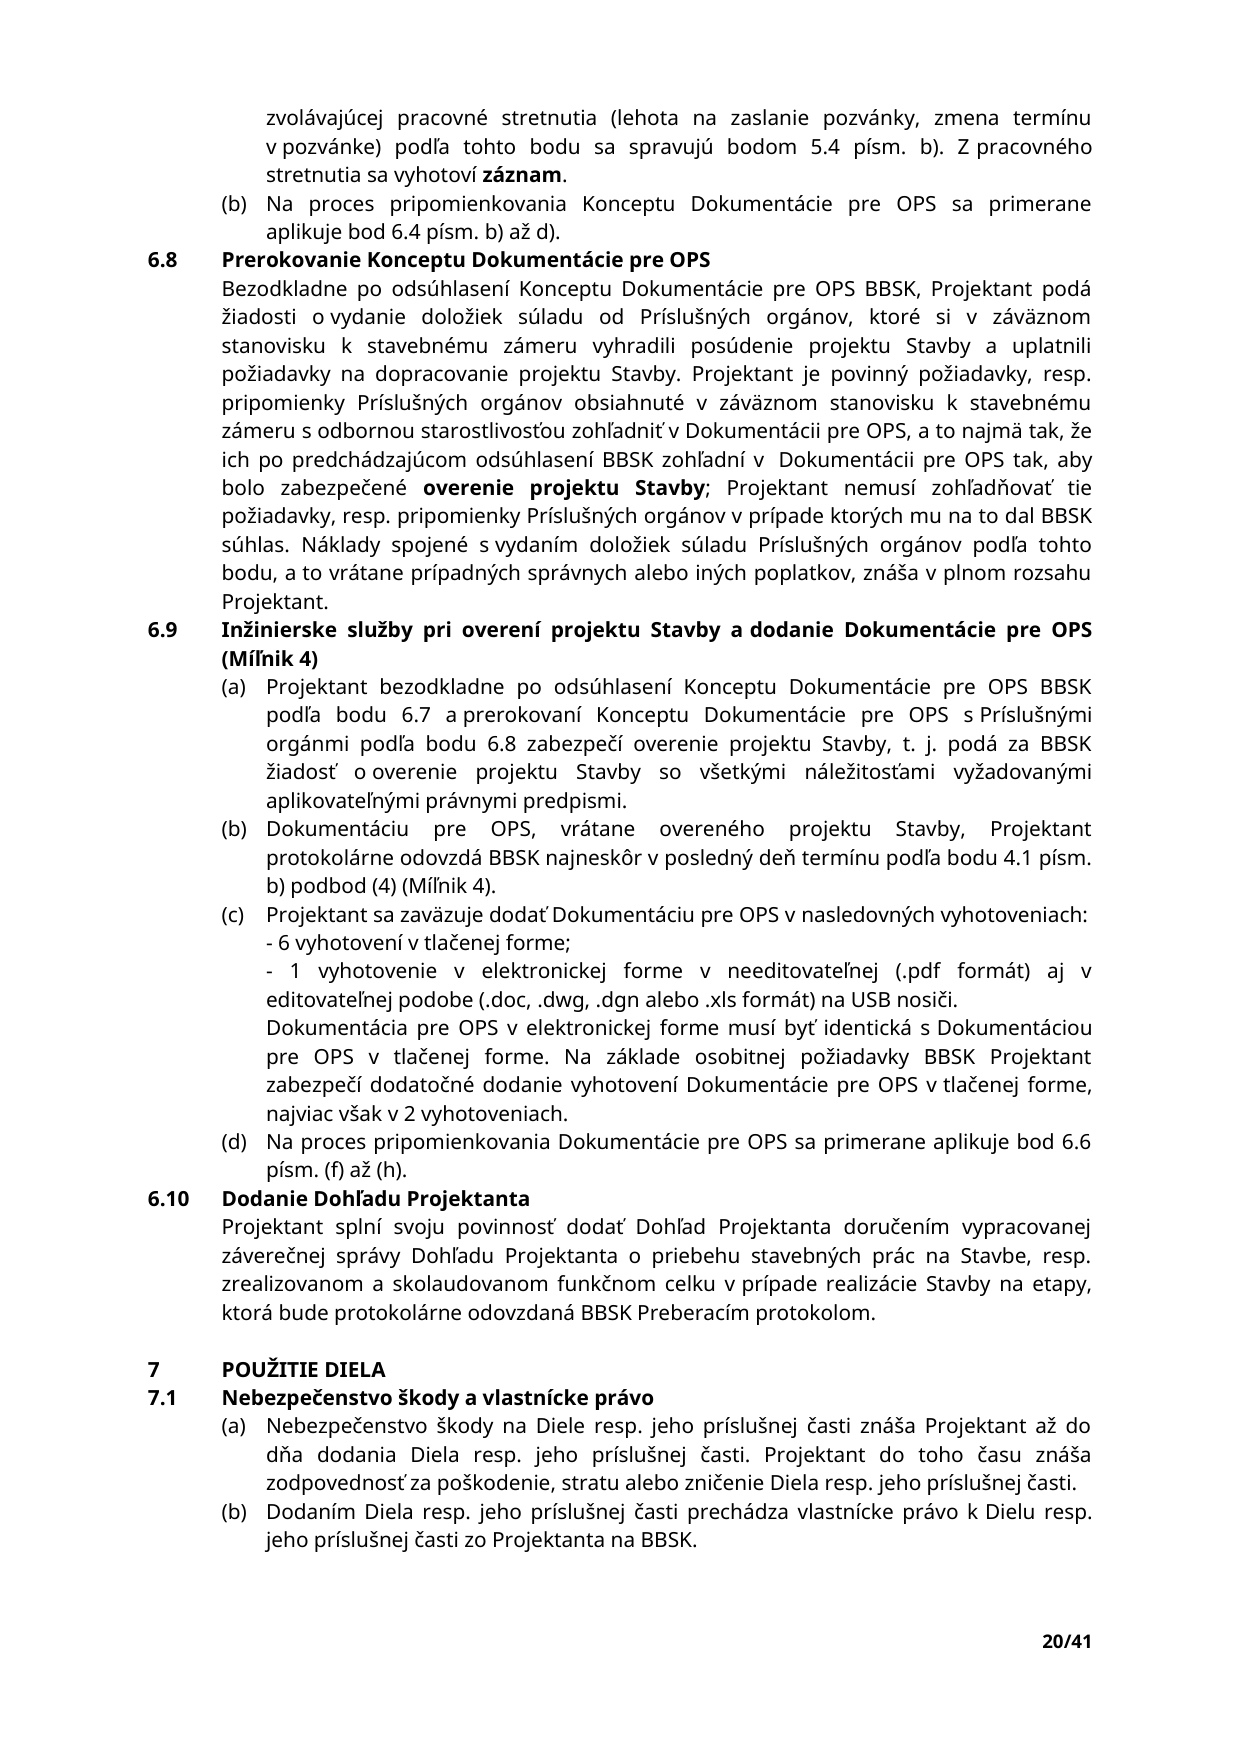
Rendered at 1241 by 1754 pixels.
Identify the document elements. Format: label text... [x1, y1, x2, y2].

text 6.9 Inžinierske služby pri overení projektu Stavby a dodanie Dokumentácie pre OPS (Míľnik 4) [148, 615, 1093, 672]
text (a) Projektant bezodkladne po odsúhlasení Konceptu Dokumentácie pre OPS BBSK podľa bodu 6.7 a prerokovaní Konceptu Dokumentácie pre OPS s Príslušnými orgánmi podľa bodu 6.8 zabezpečí overenie projektu Stavby, t. j. podá za BBSK žiadosť o overenie projektu Stavby so všetkými náležitosťami vyžadovanými aplikovateľnými právnymi predpismi. [221, 672, 1093, 814]
text 7 POUŽITIE DIELA [148, 1355, 1093, 1383]
text Bezodkladne po odsúhlasení Konceptu Dokumentácie pre OPS BBSK, Projektant podá žiadosti o vydanie doložiek súladu od Príslušných orgánov, ktoré si v záväznom stanovisku k stavebnému zámeru vyhradili posúdenie projektu Stavby a uplatnili požiadavky na dopracovanie projektu Stavby. Projektant je povinný požiadavky, resp. pripomienky Príslušných orgánov obsiahnuté v záväznom stanovisku k stavebnému zámeru s odbornou starostlivosťou zohľadniť v Dokumentácii pre OPS, a to najmä tak, že ich po predchádzajúcom odsúhlasení BBSK zohľadní v Dokumentácii pre OPS tak, aby bolo zabezpečené overenie projektu Stavby; Projektant nemusí zohľadňovať tie požiadavky, resp. pripomienky Príslušných orgánov v prípade ktorých mu na to dal BBSK súhlas. Náklady spojené s vydaním doložiek súladu Príslušných orgánov podľa tohto bodu, a to vrátane prípadných správnych alebo iných poplatkov, znáša v plnom rozsahu Projektant. [221, 274, 1093, 615]
text (b) Dokumentáciu pre OPS, vrátane overeného projektu Stavby, Projektant protokolárne odovzdá BBSK najneskôr v posledný deň termínu podľa bodu 4.1 písm. b) podbod (4) (Míľnik 4). [221, 814, 1093, 900]
text - 6 vyhotovení v tlačenej forme; [221, 928, 1093, 957]
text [221, 103, 1093, 189]
text Dokumentácia pre OPS v elektronickej forme musí byť identická s Dokumentáciou pre OPS v tlačenej forme. Na základe osobitnej požiadavky BBSK Projektant zabezpečí dodatočné dodanie vyhotovení Dokumentácie pre OPS v tlačenej forme, najviac však v 2 vyhotoveniach. [221, 1013, 1093, 1127]
text Projektant splní svoju povinnosť dodať Dohľad Projektanta doručením vypracovanej záverečnej správy Dohľadu Projektanta o priebehu stavebných prác na Stavbe, resp. zrealizovanom a skolaudovanom funkčnom celku v prípade realizácie Stavby na etapy, ktorá bude protokolárne odovzdaná BBSK Preberacím protokolom. [221, 1212, 1093, 1326]
text (b) Na proces pripomienkovania Konceptu Dokumentácie pre OPS sa primerane aplikuje bod 6.4 písm. b) až d). [221, 189, 1093, 246]
text (b) Dodaním Diela resp. jeho príslušnej časti prechádza vlastnícke právo k Dielu resp. jeho príslušnej časti zo Projektanta na BBSK. [221, 1497, 1093, 1554]
text (d) Na proces pripomienkovania Dokumentácie pre OPS sa primerane aplikuje bod 6.6 písm. (f) až (h). [221, 1127, 1093, 1184]
text 6.10 Dodanie Dohľadu Projektanta [148, 1184, 1093, 1212]
text - 1 vyhotovenie v elektronickej forme v needitovateľnej (.pdf formát) aj v editovateľnej podobe (.doc, .dwg, .dgn alebo .xls formát) na USB nosiči. [221, 957, 1093, 1013]
text (c) Projektant sa zaväzuje dodať Dokumentáciu pre OPS v nasledovných vyhotoveniach: [221, 900, 1093, 928]
text 7.1 Nebezpečenstvo škody a vlastnícke právo [148, 1383, 1093, 1412]
text (a) Nebezpečenstvo škody na Diele resp. jeho príslušnej časti znáša Projektant až do dňa dodania Diela resp. jeho príslušnej časti. Projektant do toho času znáša zodpovednosť za poškodenie, stratu alebo zničenie Diela resp. jeho príslušnej časti. [221, 1412, 1093, 1497]
text 6.8 Prerokovanie Konceptu Dokumentácie pre OPS [148, 246, 1093, 274]
